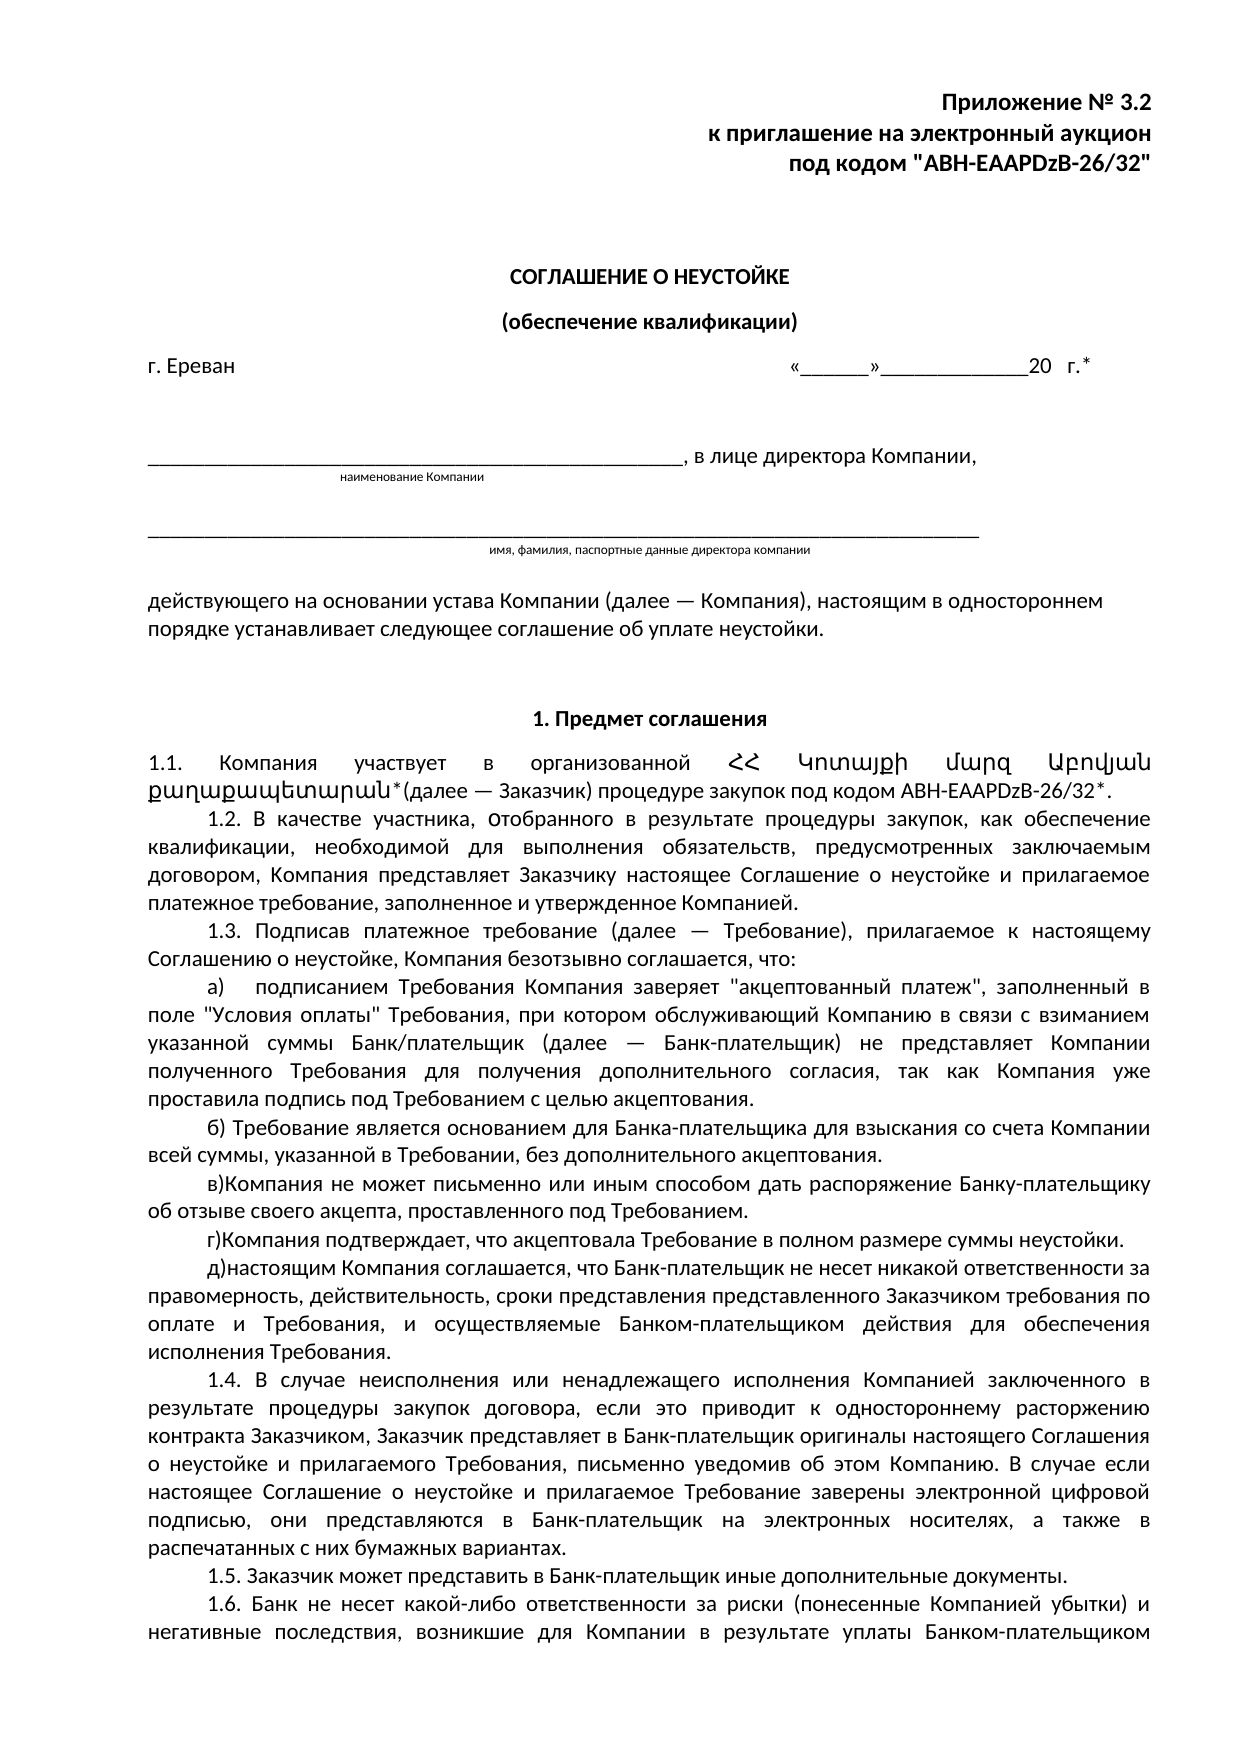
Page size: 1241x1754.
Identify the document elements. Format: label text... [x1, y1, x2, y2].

text 1.4. В случае неисполнения или ненадлежащего исполнения Компанией заключенного в результате процедуры закупок договора, если это приводит к одностороннему расторжению контракта Заказчиком, Заказчик представляет в Банк-плательщик оригиналы настоящего Соглашения о неустойке и прилагаемого Требования, письменно уведомив об этом Компанию. В случае если настоящее Соглашение о неустойке и прилагаемое Требование заверены электронной цифровой подписью, они представляются в Банк-плательщик на электронных носителях, а также в распечатанных с них бумажных вариантах. [148, 1365, 1152, 1561]
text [148, 1589, 1152, 1645]
text 1. Предмет соглашения [148, 704, 1152, 732]
text 1.3. Подписав платежное требование (далее — Требование), прилагаемое к настоящему Соглашению о неустойке, Компания безотзывно соглашается, что: [148, 916, 1152, 972]
text а) подписанием Требования Компания заверяет "акцептованный платеж", заполненный в поле "Условия оплаты" Требования, при котором обслуживающий Компанию в связи с взиманием указанной суммы Банк/плательщик (далее — Банк-плательщик) не представляет Компании полученного Требования для получения дополнительного согласия, так как Компания уже проставила подпись под Требованием с целью акцептования. [148, 972, 1152, 1113]
text в)Компания не может письменно или иным способом дать распоряжение Банку-плательщику об отзыве своего акцепта, проставленного под Требованием. [148, 1169, 1152, 1225]
text порядке устанавливает следующее соглашение об уплате неустойки. [148, 614, 1152, 642]
text д)настоящим Компания соглашается, что Банк-плательщик не несет никакой ответственности за правомерность, действительность, сроки представления представленного Заказчиком требования по оплате и Требования, и осуществляемые Банком-плательщиком действия для обеспечения исполнения Требования. [148, 1253, 1152, 1365]
table_header г. Ереван [136, 351, 635, 396]
text имя, фамилия, паспортные данные директора компании [148, 542, 1152, 569]
text (обеспечение квалификации) [148, 307, 1152, 335]
text г)Компания подтверждает, что акцептовала Требование в полном размере суммы неустойки. [148, 1225, 1152, 1253]
text Приложение № 3.2 [148, 86, 1152, 117]
text 1.1. Компания участвует в организованной ՀՀ Կոտայքի մարզ Աբովյան քաղաքապետարան*(далее — Заказчик) процедуре закупок под кодом АBH-EAAPDzB-26/32*. [148, 748, 1152, 804]
text наименование Компании [340, 469, 1152, 497]
text 1.5. Заказчик может представить в Банк-плательщик иные дополнительные документы. [148, 1561, 1152, 1589]
text к приглашение на электронный аукцион [177, 117, 1152, 147]
text б) Требование является основанием для Банка-плательщика для взыскания со счета Компании всей суммы, указанной в Требовании, без дополнительного акцептования. [148, 1113, 1152, 1169]
text 1.2. В качестве участника, օтобранного в результате процедуры закупок, как обеспечение квалификации, необходимой для выполнения обязательств, предусмотренных заключаемым договором, Kомпания представляет Заказчику настоящее Соглашение о неустойке и прилагаемое платежное требование, заполненное и утвержденное Компанией. [148, 804, 1152, 916]
text под кодом "АBH-EAAPDzB-26/32" [177, 147, 1152, 178]
text _______________________________________________, в лице директора Компании, [148, 441, 1152, 469]
text _________________________________________________________________________ [148, 513, 1152, 542]
text действующего на основании устава Компании (далее — Компания), настоящим в одностороннем [148, 586, 1152, 614]
table_header «______»_____________20 г.* [635, 351, 1104, 396]
text СОГЛАШЕНИЕ О НЕУСТОЙКЕ [148, 262, 1152, 290]
